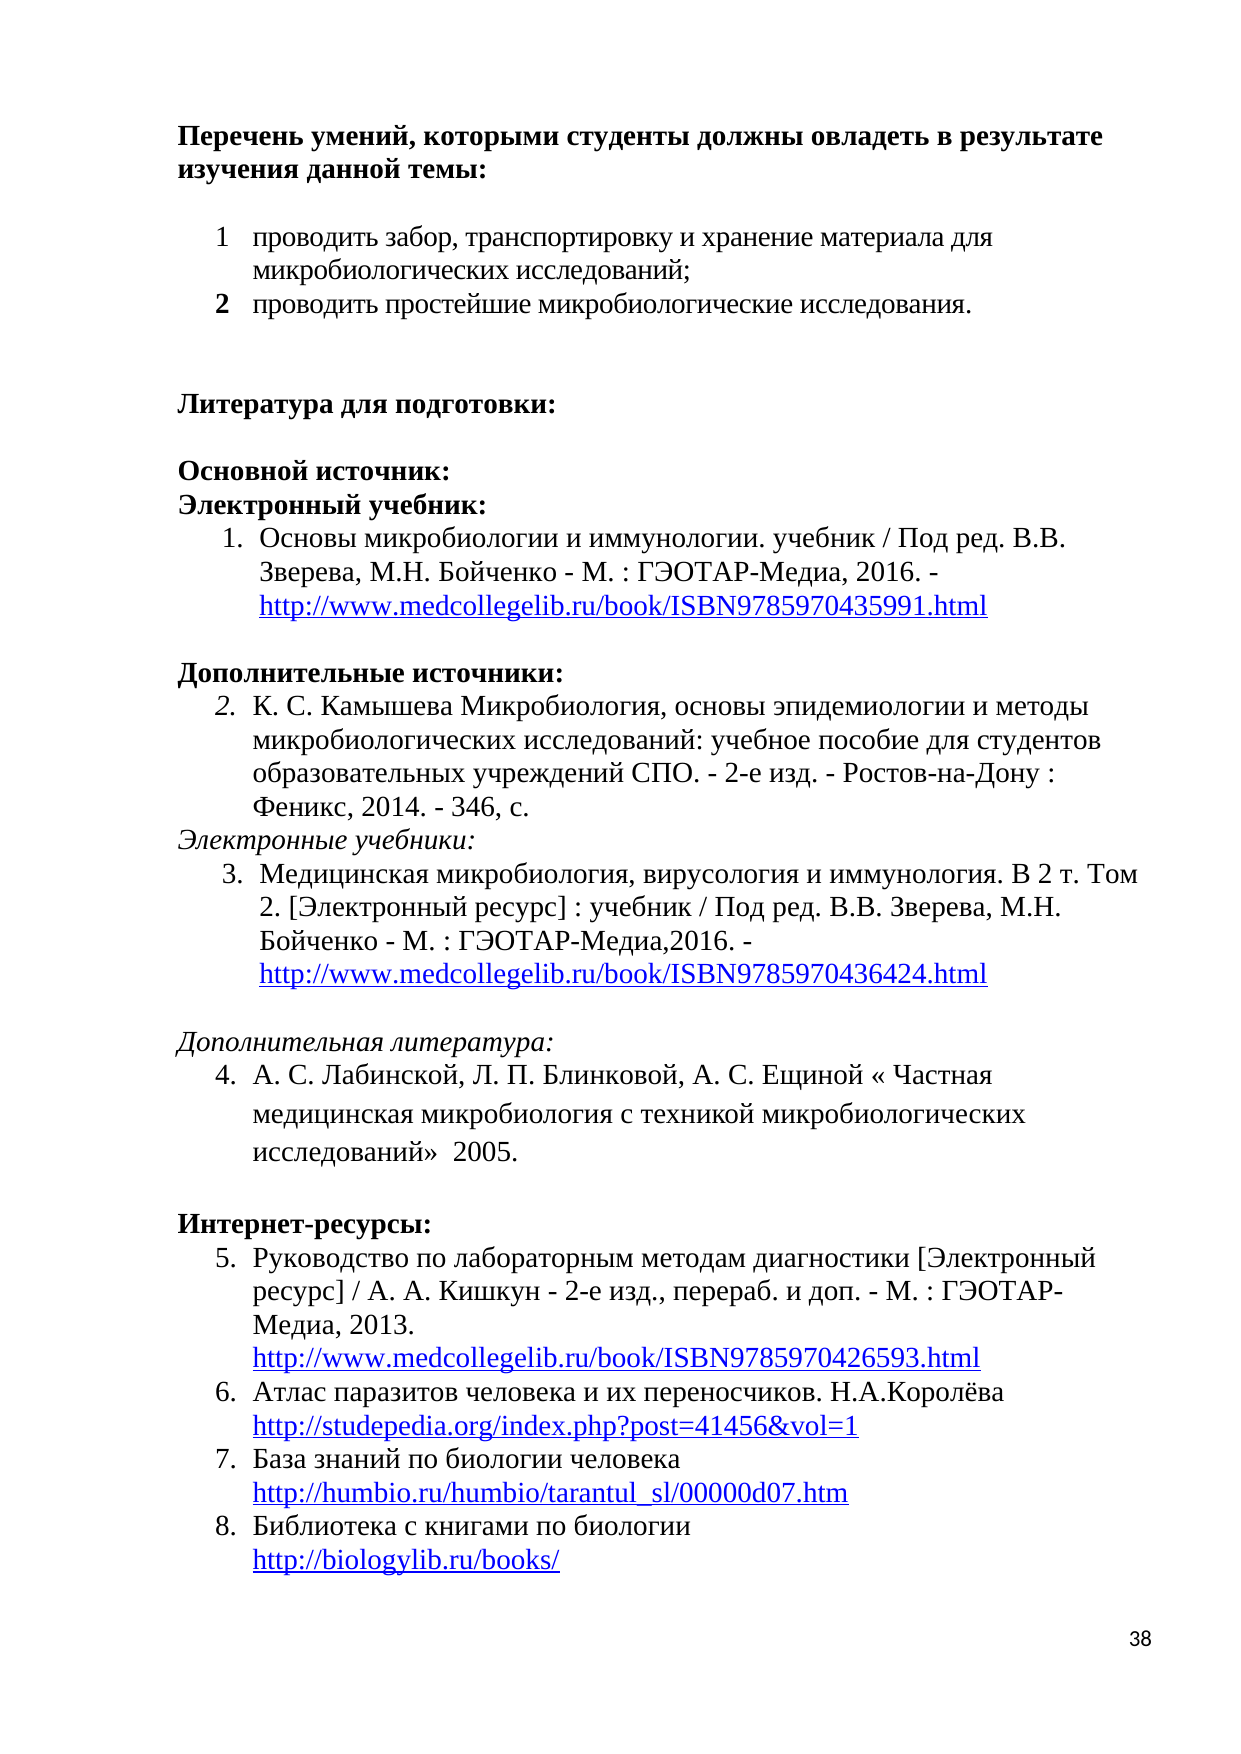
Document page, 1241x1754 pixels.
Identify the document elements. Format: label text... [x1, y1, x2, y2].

text http://studepedia.org/index.php?post=41456&vol=1 [252, 1408, 1152, 1441]
text Электронные учебники: [177, 822, 1152, 856]
list А. С. Лабинской, Л. П. Блинковой, А. С. Ещиной « Частная медицинская микробиология с техникой микробиологических исследований» 2005. [215, 1057, 1152, 1168]
list База знаний по биологии человека [215, 1441, 1152, 1475]
text Интернет-ресурсы: [177, 1206, 1152, 1240]
list К. С. Камышева Микробиология, основы эпидемиологии и методы микробиологических исследований: учебное пособие для студентов образовательных учреждений СПО. - 2-е изд. - Ростов-на-Дону : Феникс, 2014. - 346, с. [215, 688, 1152, 822]
list Атлас паразитов человека и их переносчиков. Н.А.Королёва [215, 1374, 1152, 1408]
text Дополнительная литература: [177, 1024, 1152, 1057]
text Основной источник: [177, 453, 1152, 487]
list Основы микробиологии и иммунологии. учебник / Под ред. В.В. Зверева, М.Н. Бойченко - М. : ГЭОТАР-Медиа, 2016. - http://www.medcollegelib.ru/book/ISBN9785970435991.html [222, 521, 1152, 621]
text http://www.medcollegelib.ru/book/ISBN9785970426593.html [252, 1341, 1152, 1374]
text http://humbio.ru/humbio/tarantul_sl/00000d07.htm [252, 1475, 1152, 1508]
text Электронный учебник: [177, 487, 1152, 521]
list Руководство по лабораторным методам диагностики [Электронный ресурс] / А. А. Кишкун - 2-е изд., перераб. и доп. - М. : ГЭОТАР-Медиа, 2013. [215, 1240, 1152, 1341]
text Перечень умений, которыми студенты должны овладеть в результате изучения данной темы: [177, 118, 1152, 185]
list Библиотека с книгами по биологии [215, 1508, 1152, 1542]
list Медицинская микробиология, вирусология и иммунология. В 2 т. Том 2. [Электронный ресурс] : учебник / Под ред. В.В. Зверева, М.Н. Бойченко - М. : ГЭОТАР-Медиа,2016. - http://www.medcollegelib.ru/book/ISBN9785970436424.html [222, 856, 1152, 990]
text Дополнительные источники: [177, 655, 1152, 688]
text http://biologylib.ru/books/ [252, 1542, 1152, 1575]
list проводить забор, транспортировку и хранение материала для микробиологических исследований; [215, 219, 1152, 286]
list проводить простейшие микробиологические исследования. [215, 286, 1152, 319]
text Литература для подготовки: [177, 386, 1152, 420]
